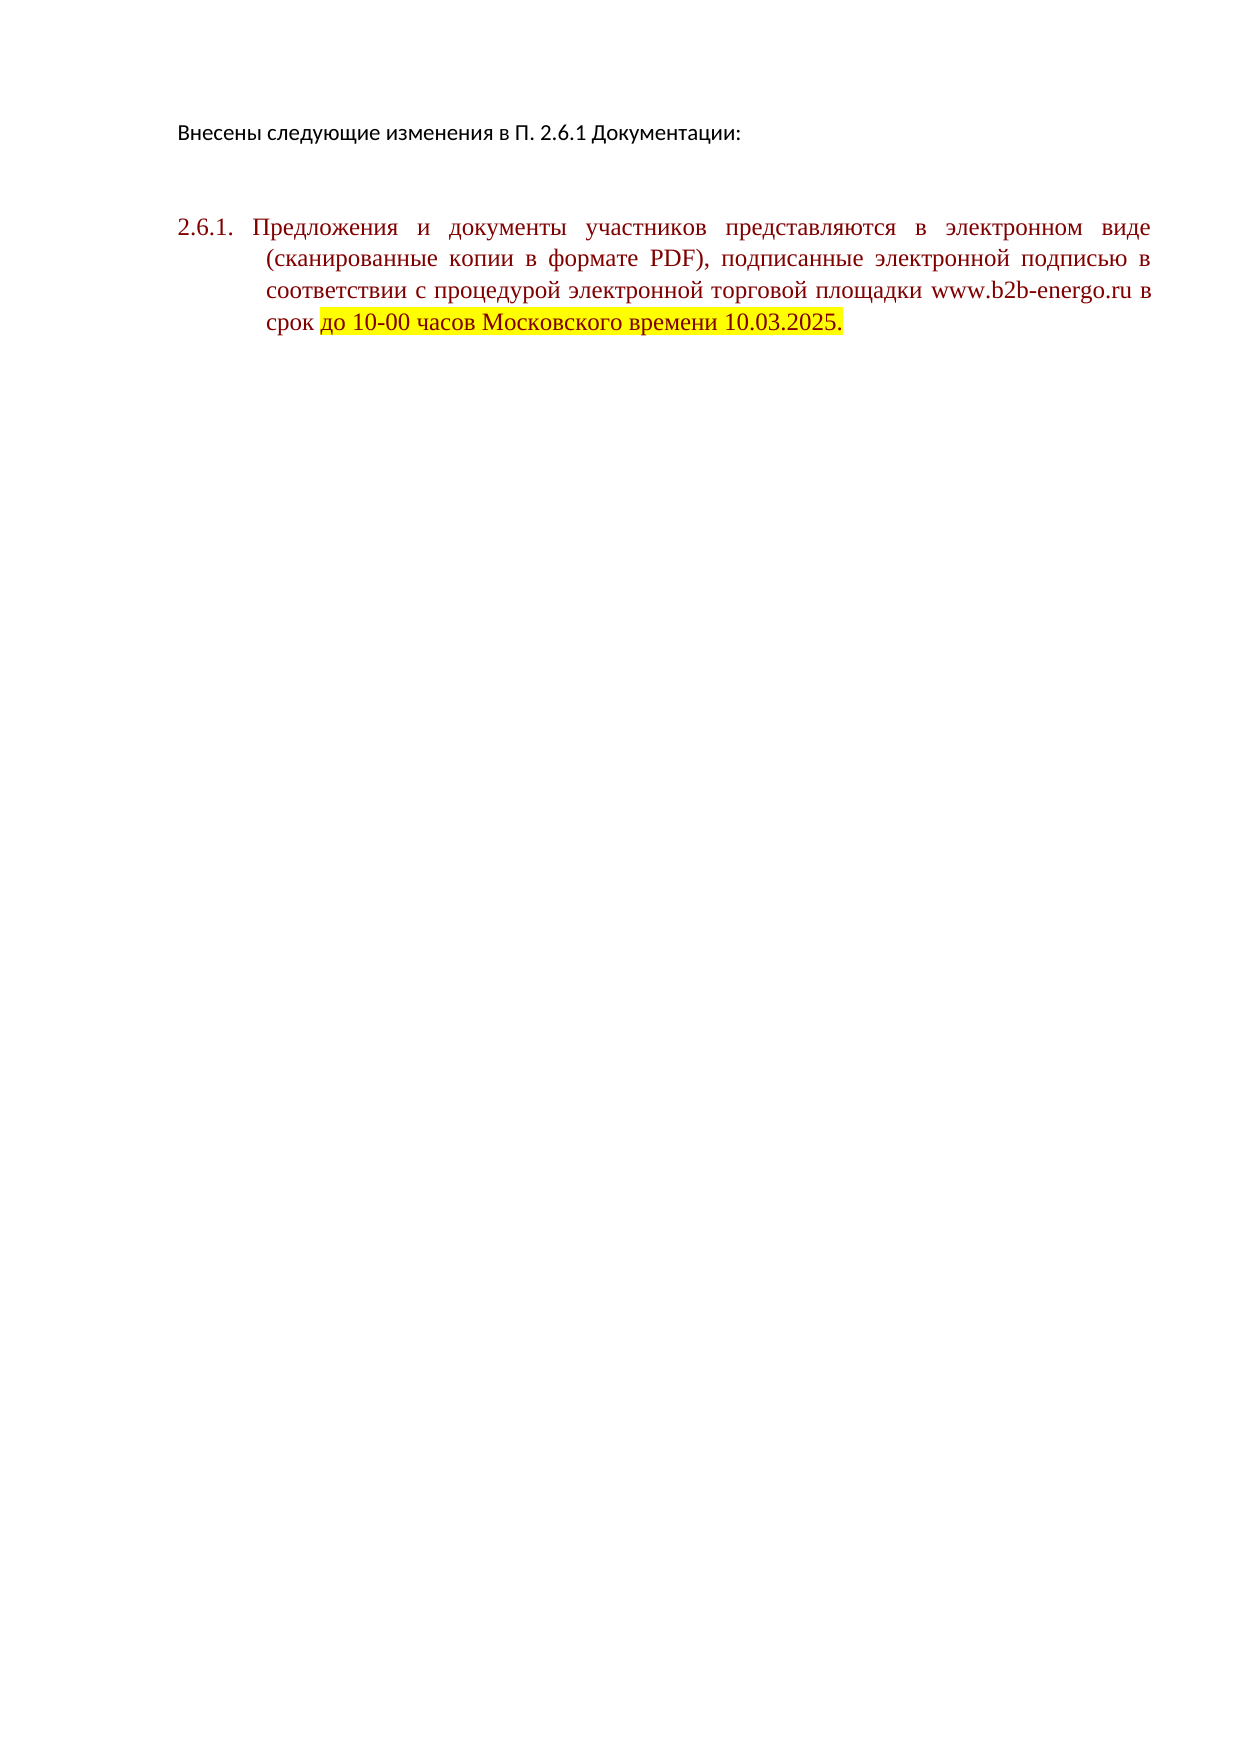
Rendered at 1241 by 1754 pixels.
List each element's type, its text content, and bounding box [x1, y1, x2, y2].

text Внесены следующие изменения в П. 2.6.1 Документации: [177, 118, 1152, 146]
list 2.6.1. Предложения и документы участников представляются в электронном виде (сканированные копии в формате PDF), подписанные электронной подписью в соответствии с процедурой электронной торговой площадки www.b2b-energo.ru в срок до 10-00 часов Московского времени 10.03.2025. [177, 212, 1152, 335]
